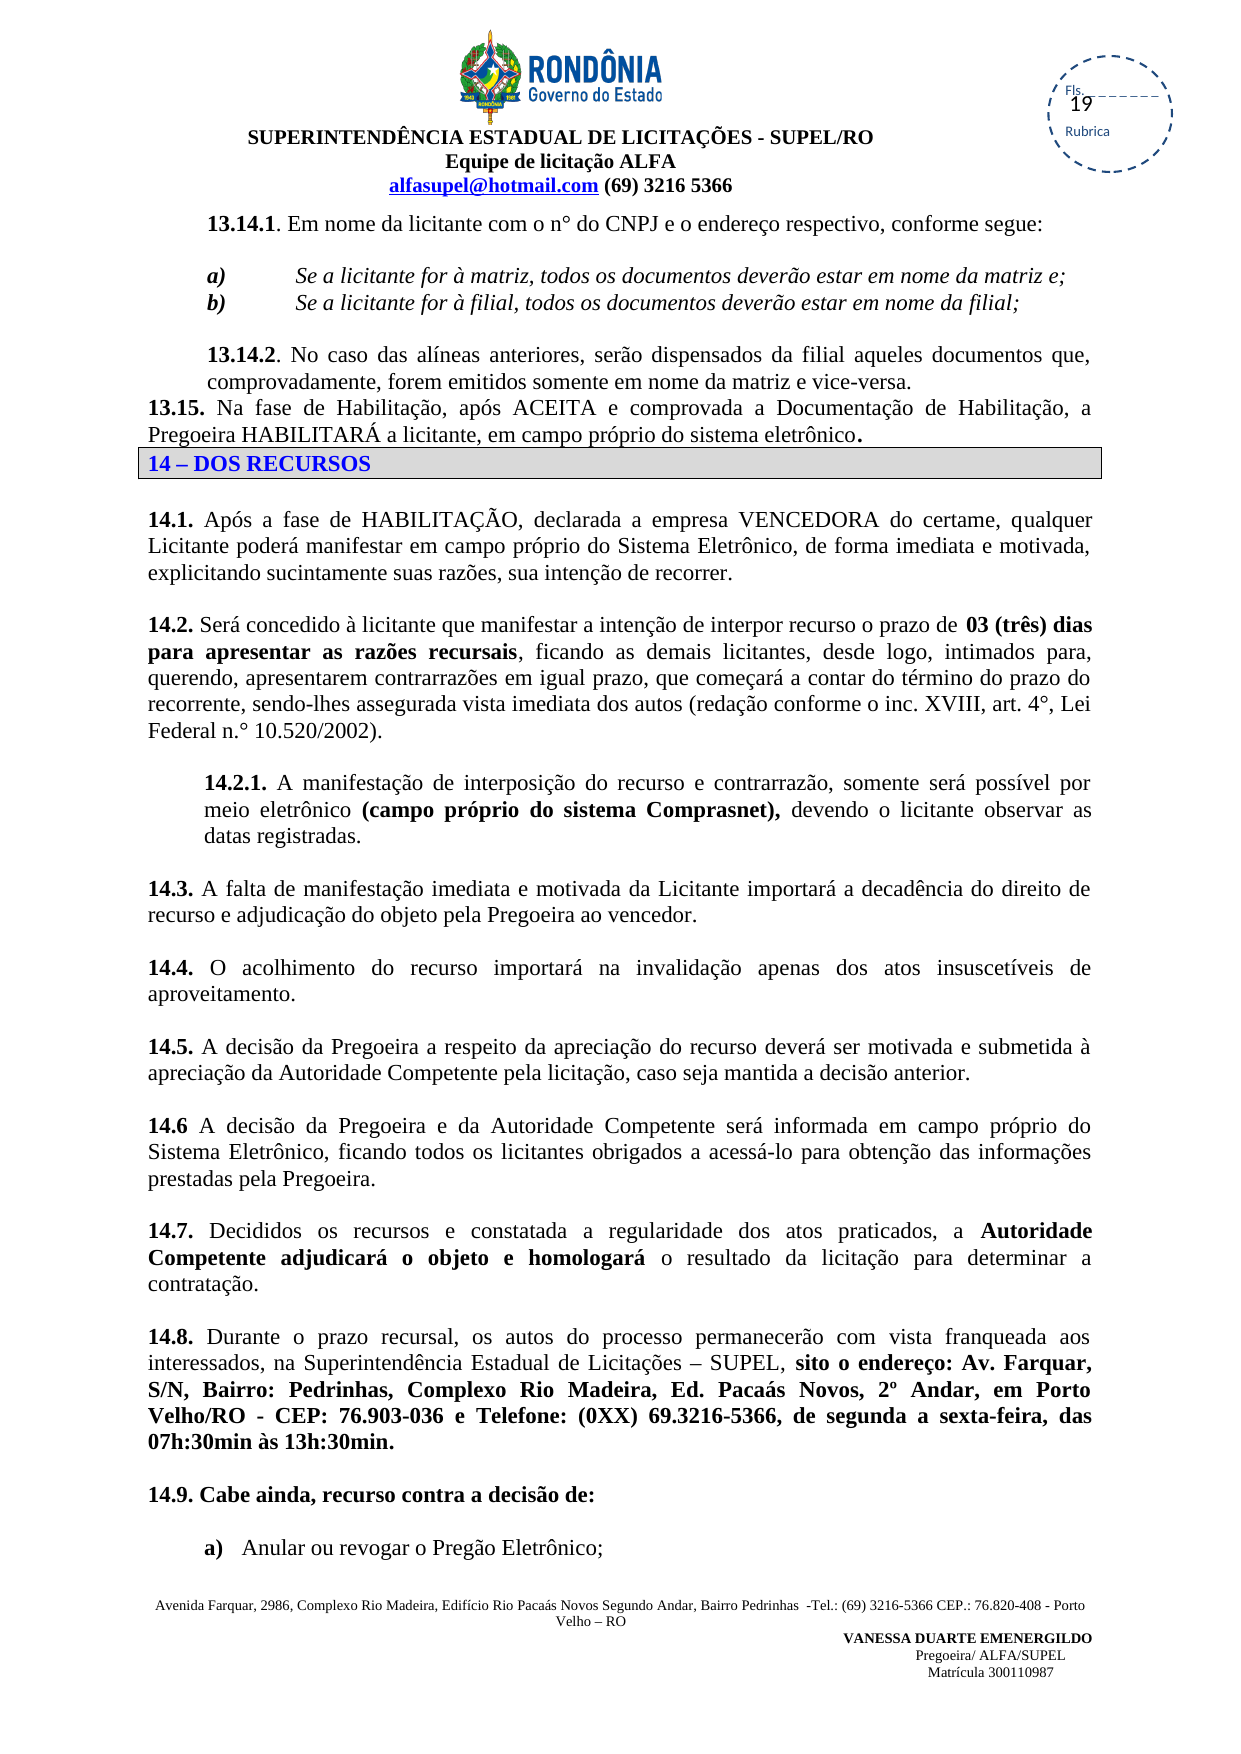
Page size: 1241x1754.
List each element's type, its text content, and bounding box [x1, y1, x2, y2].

text 14 – DOS RECURSOS [139, 448, 1101, 478]
text 14.2.1. A manifestação de interposição do recurso e contrarrazão, somente será possível por meio eletrônico (campo próprio do sistema Comprasnet), devendo o licitante observar as datas registradas. [204, 769, 1092, 848]
text 14.3. A falta de manifestação imediata e motivada da Licitante importará a decadência do direito de recurso e adjudicação do objeto pela Pregoeira ao vencedor. [148, 875, 1092, 928]
list Anular ou revogar o Pregão Eletrônico; [204, 1534, 1092, 1560]
list Se a licitante for à filial, todos os documentos deverão estar em nome da filial; [207, 289, 1092, 315]
text 14.2. Será concedido à licitante que manifestar a intenção de interpor recurso o prazo de 03 (três) dias para apresentar as razões recursais, ficando as demais licitantes, desde logo, intimados para, querendo, apresentarem contrarrazões em igual prazo, que começará a contar do término do prazo do recorrente, sendo-lhes assegurada vista imediata dos autos (redação conforme o inc. XVIII, art. 4°, Lei Federal n.° 10.520/2002). [148, 611, 1092, 743]
text 13.14.1. Em nome da licitante com o n° do CNPJ e o endereço respectivo, conforme segue: [148, 210, 1092, 236]
text 14.9. Cabe ainda, recurso contra a decisão de: [148, 1481, 1092, 1507]
text 13.14.2. No caso das alíneas anteriores, serão dispensados da filial aqueles documentos que, comprovadamente, forem emitidos somente em nome da matriz e vice-versa. [207, 342, 1092, 394]
text 14.4. O acolhimento do recurso importará na invalidação apenas dos atos insuscetíveis de aproveitamento. [148, 954, 1092, 1007]
text 14.5. A decisão da Pregoeira a respeito da apreciação do recurso deverá ser motivada e submetida à apreciação da Autoridade Competente pela licitação, caso seja mantida a decisão anterior. [148, 1033, 1092, 1086]
text 14.8. Durante o prazo recursal, os autos do processo permanecerão com vista franqueada aos interessados, na Superintendência Estadual de Licitações – SUPEL, sito o endereço: Av. Farquar, S/N, Bairro: Pedrinhas, Complexo Rio Madeira, Ed. Pacaás Novos, 2º Andar, em Porto Velho/RO - CEP: 76.903-036 e Telefone: (0XX) 69.3216-5366, de segunda a sexta-feira, das 07h:30min às 13h:30min. [148, 1323, 1092, 1455]
list Se a licitante for à matriz, todos os documentos deverão estar em nome da matriz e; [207, 262, 1092, 289]
picture [459, 29, 662, 125]
text 14.7. Decididos os recursos e constatada a regularidade dos atos praticados, a Autoridade Competente adjudicará o objeto e homologará o resultado da licitação para determinar a contratação. [148, 1217, 1092, 1297]
text 14.6 A decisão da Pregoeira e da Autoridade Competente será informada em campo próprio do Sistema Eletrônico, ficando todos os licitantes obrigados a acessá-lo para obtenção das informações prestadas pela Pregoeira. [148, 1112, 1092, 1191]
text 14.1. Após a fase de HABILITAÇÃO, declarada a empresa VENCEDORA do certame, qualquer Licitante poderá manifestar em campo próprio do Sistema Eletrônico, de forma imediata e motivada, explicitando sucintamente suas razões, sua intenção de recorrer. [148, 506, 1092, 585]
text 13.15. Na fase de Habilitação, após ACEITA e comprovada a Documentação de Habilitação, a Pregoeira HABILITARÁ a licitante, em campo próprio do sistema eletrônico. [148, 394, 1092, 447]
